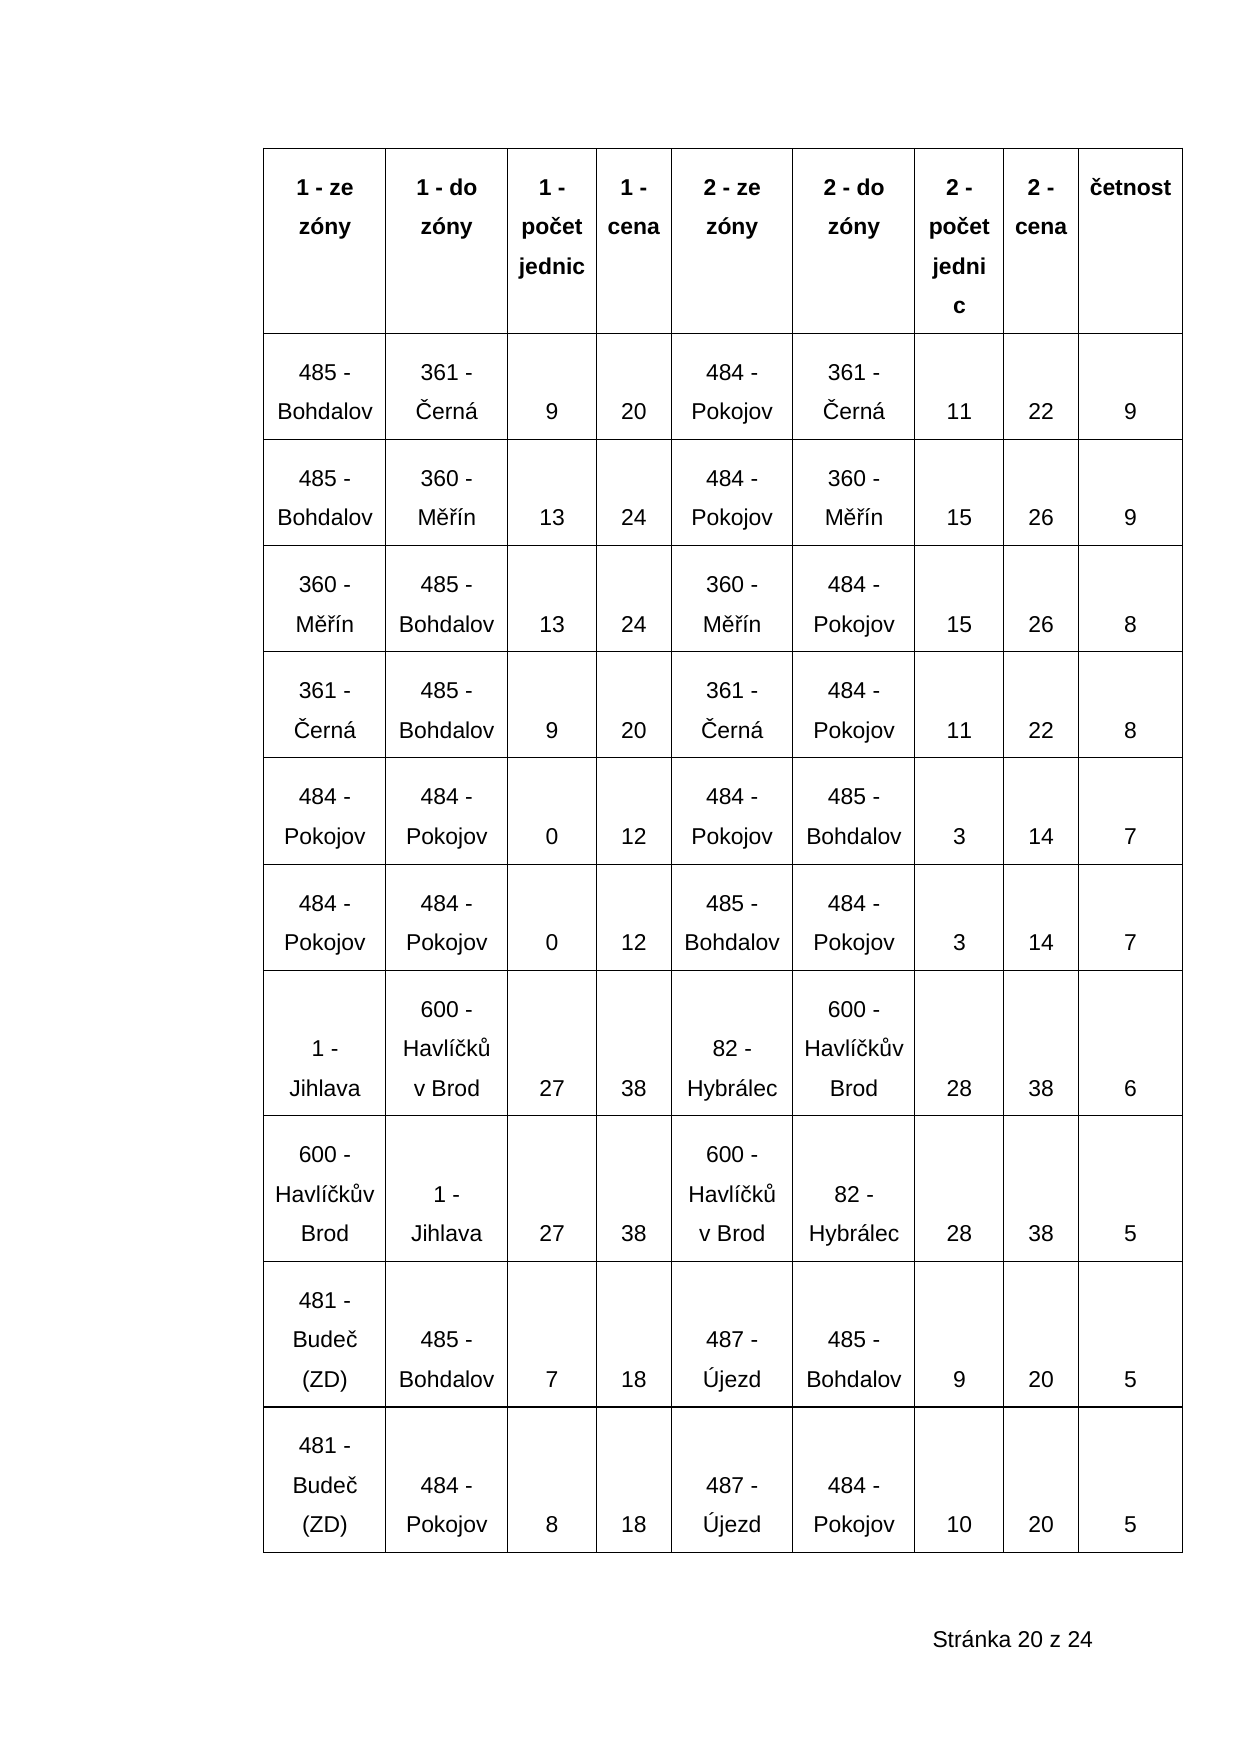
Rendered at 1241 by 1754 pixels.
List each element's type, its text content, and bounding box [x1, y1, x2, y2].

table_cell 15 [915, 440, 1003, 545]
table_cell 485 - Bohdalov [793, 1262, 914, 1406]
table_cell 38 [597, 1116, 671, 1261]
table_cell 20 [597, 334, 671, 439]
table_cell 487 - Újezd [672, 1408, 792, 1552]
table_cell 484 - Pokojov [386, 758, 507, 863]
table_cell 9 [508, 334, 596, 439]
table_cell 9 [1079, 334, 1182, 439]
table_cell 3 [915, 865, 1003, 969]
table_cell 26 [1004, 546, 1078, 651]
table_cell 481 - Budeč (ZD) [264, 1262, 385, 1406]
table_cell 487 - Újezd [672, 1262, 792, 1406]
table_cell 3 [915, 758, 1003, 863]
table_cell 481 - Budeč (ZD) [264, 1408, 385, 1552]
table_cell 18 [597, 1262, 671, 1406]
table_cell 9 [508, 652, 596, 757]
table_cell 484 - Pokojov [793, 652, 914, 757]
table_cell 27 [508, 971, 596, 1115]
table_cell 5 [1079, 1262, 1182, 1406]
table_cell 10 [915, 1408, 1003, 1552]
table_cell 6 [1079, 971, 1182, 1115]
table_cell 82 - Hybrálec [672, 971, 792, 1115]
table_cell 1 - Jihlava [386, 1116, 507, 1261]
table_cell 0 [508, 758, 596, 863]
table_cell 2 - do zóny [793, 149, 914, 333]
table_cell 7 [1079, 758, 1182, 863]
table_cell 11 [915, 334, 1003, 439]
table_cell 38 [597, 971, 671, 1115]
table_cell 20 [597, 652, 671, 757]
table_cell 360 - Měřín [672, 546, 792, 651]
table_cell 9 [1079, 440, 1182, 545]
table_cell 485 - Bohdalov [793, 758, 914, 863]
table_cell 484 - Pokojov [793, 546, 914, 651]
table_cell 361 - Černá [386, 334, 507, 439]
table_cell 5 [1079, 1408, 1182, 1552]
table_cell 360 - Měřín [386, 440, 507, 545]
table_cell 27 [508, 1116, 596, 1261]
table_cell 484 - Pokojov [264, 865, 385, 969]
table_cell 8 [1079, 546, 1182, 651]
table_cell 600 - Havlíčkův Brod [672, 1116, 792, 1261]
table_cell 484 - Pokojov [672, 334, 792, 439]
table_cell 361 - Černá [264, 652, 385, 757]
table_cell 20 [1004, 1262, 1078, 1406]
table_cell 22 [1004, 652, 1078, 757]
table_cell 12 [597, 865, 671, 969]
table_cell 82 - Hybrálec [793, 1116, 914, 1261]
table_cell 484 - Pokojov [793, 865, 914, 969]
table_cell 484 - Pokojov [793, 1408, 914, 1552]
table_cell 14 [1004, 758, 1078, 863]
table_cell 485 - Bohdalov [386, 1262, 507, 1406]
table_cell 7 [1079, 865, 1182, 969]
table_cell 24 [597, 546, 671, 651]
table_cell 28 [915, 1116, 1003, 1261]
table_cell četnost [1079, 149, 1182, 333]
table_cell 13 [508, 440, 596, 545]
table_cell 15 [915, 546, 1003, 651]
table_cell 484 - Pokojov [264, 758, 385, 863]
table_cell 26 [1004, 440, 1078, 545]
table_cell 0 [508, 865, 596, 969]
table_cell 485 - Bohdalov [386, 546, 507, 651]
table_cell 22 [1004, 334, 1078, 439]
table_cell 7 [508, 1262, 596, 1406]
table_cell 14 [1004, 865, 1078, 969]
table_cell 485 - Bohdalov [386, 652, 507, 757]
table_cell 18 [597, 1408, 671, 1552]
table_cell 1 - počet jednic [508, 149, 596, 333]
table_cell 12 [597, 758, 671, 863]
table_cell 485 - Bohdalov [264, 334, 385, 439]
table_cell 5 [1079, 1116, 1182, 1261]
table_cell 2 - počet jednic [915, 149, 1003, 333]
table_cell 28 [915, 971, 1003, 1115]
table_cell 2 - ze zóny [672, 149, 792, 333]
table_cell 20 [1004, 1408, 1078, 1552]
table_cell 2 - cena [1004, 149, 1078, 333]
table_cell 485 - Bohdalov [672, 865, 792, 969]
table_cell 600 - Havlíčkův Brod [386, 971, 507, 1115]
table_cell 484 - Pokojov [386, 865, 507, 969]
table_cell 11 [915, 652, 1003, 757]
table_cell 360 - Měřín [264, 546, 385, 651]
table_cell 1 - do zóny [386, 149, 507, 333]
table_cell 1 - Jihlava [264, 971, 385, 1115]
table_cell 1 - ze zóny [264, 149, 385, 333]
table_cell 8 [508, 1408, 596, 1552]
table_cell 1 - cena [597, 149, 671, 333]
table_cell 485 - Bohdalov [264, 440, 385, 545]
table_cell 361 - Černá [793, 334, 914, 439]
table_cell 9 [915, 1262, 1003, 1406]
table_cell 484 - Pokojov [672, 440, 792, 545]
table_cell 8 [1079, 652, 1182, 757]
table_cell 484 - Pokojov [386, 1408, 507, 1552]
table_cell 13 [508, 546, 596, 651]
table_cell 484 - Pokojov [672, 758, 792, 863]
table_cell 361 - Černá [672, 652, 792, 757]
table_cell 600 - Havlíčkův Brod [264, 1116, 385, 1261]
table_cell 38 [1004, 971, 1078, 1115]
table_cell 360 - Měřín [793, 440, 914, 545]
table_cell 24 [597, 440, 671, 545]
table_cell 600 - Havlíčkův Brod [793, 971, 914, 1115]
table_cell 38 [1004, 1116, 1078, 1261]
